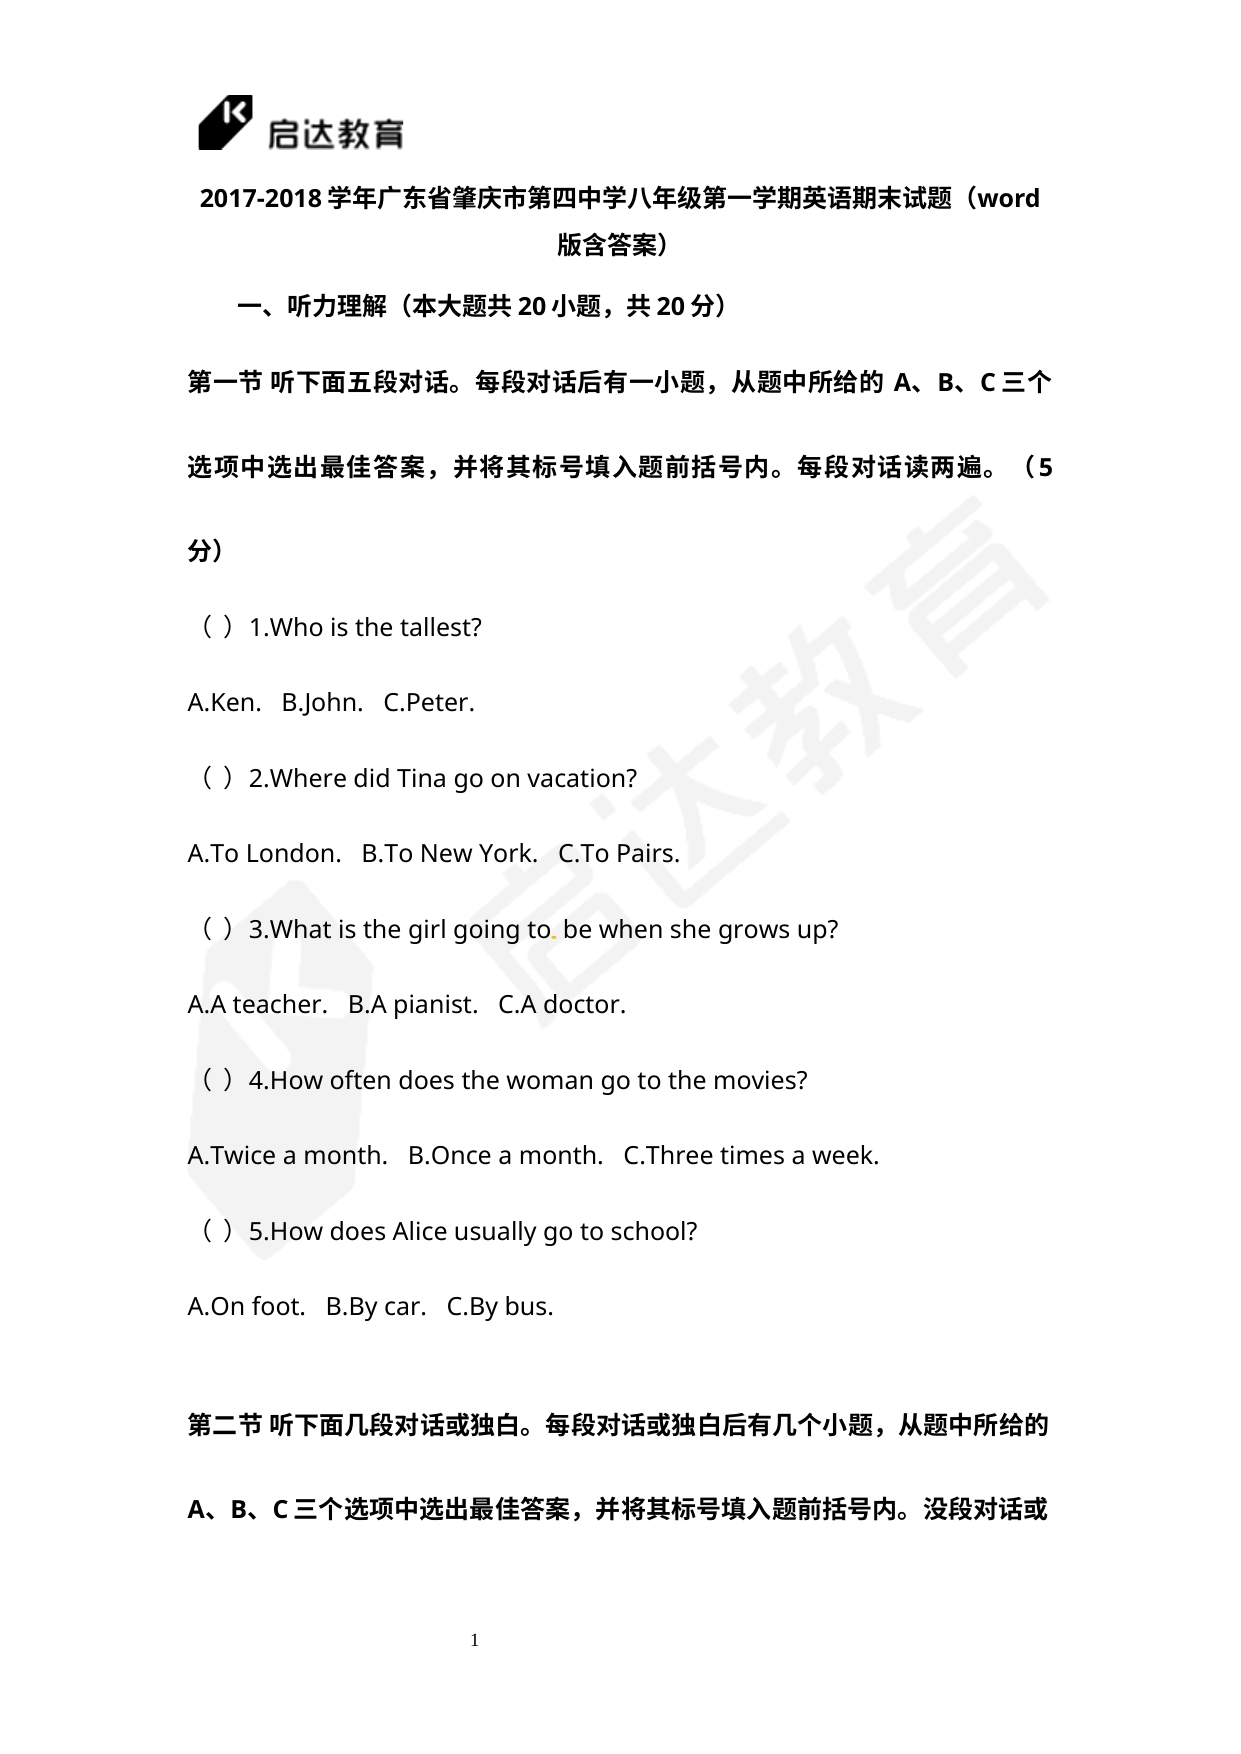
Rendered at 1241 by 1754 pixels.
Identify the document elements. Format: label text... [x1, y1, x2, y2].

text 2017-2018学年广东省肇庆市第四中学八年级第一学期英语期末试题（word版含答案） [187, 178, 1053, 262]
text （ ）4.How often does the woman go to the movies? [187, 1046, 1053, 1111]
text 第二节 听下面几段对话或独白。每段对话或独白后有几个小题，从题中所给的A、B、C三个选项中选出最佳答案，并将其标号填入题前括号内。没段对话或独白读两遍。（10分） [187, 1391, 1053, 1540]
text （ ）3.What is the girl going to be when she grows up? [187, 895, 1053, 960]
text A.Twice a month. B.Once a month. C.Three times a week. [187, 1122, 1053, 1187]
text 第一节 听下面五段对话。每段对话后有一小题，从题中所给的A、B、C三个选项中选出最佳答案，并将其标号填入题前括号内。每段对话读两遍。（5分） [187, 348, 1053, 582]
text A.On foot. B.By car. C.By bus. [187, 1273, 1053, 1338]
list 听力理解（本大题共20小题，共20分） [187, 272, 1053, 337]
text A.Ken. B.John. C.Peter. [187, 669, 1053, 734]
text A.To London. B.To New York. C.To Pairs. [187, 820, 1053, 885]
text （ ）1.Who is the tallest? [187, 593, 1053, 658]
text （ ）2.Where did Tina go on vacation? [187, 744, 1053, 809]
text A.A teacher. B.A pianist. C.A doctor. [187, 971, 1053, 1036]
text （ ）5.How does Alice usually go to school? [187, 1197, 1053, 1262]
picture [198, 95, 404, 150]
